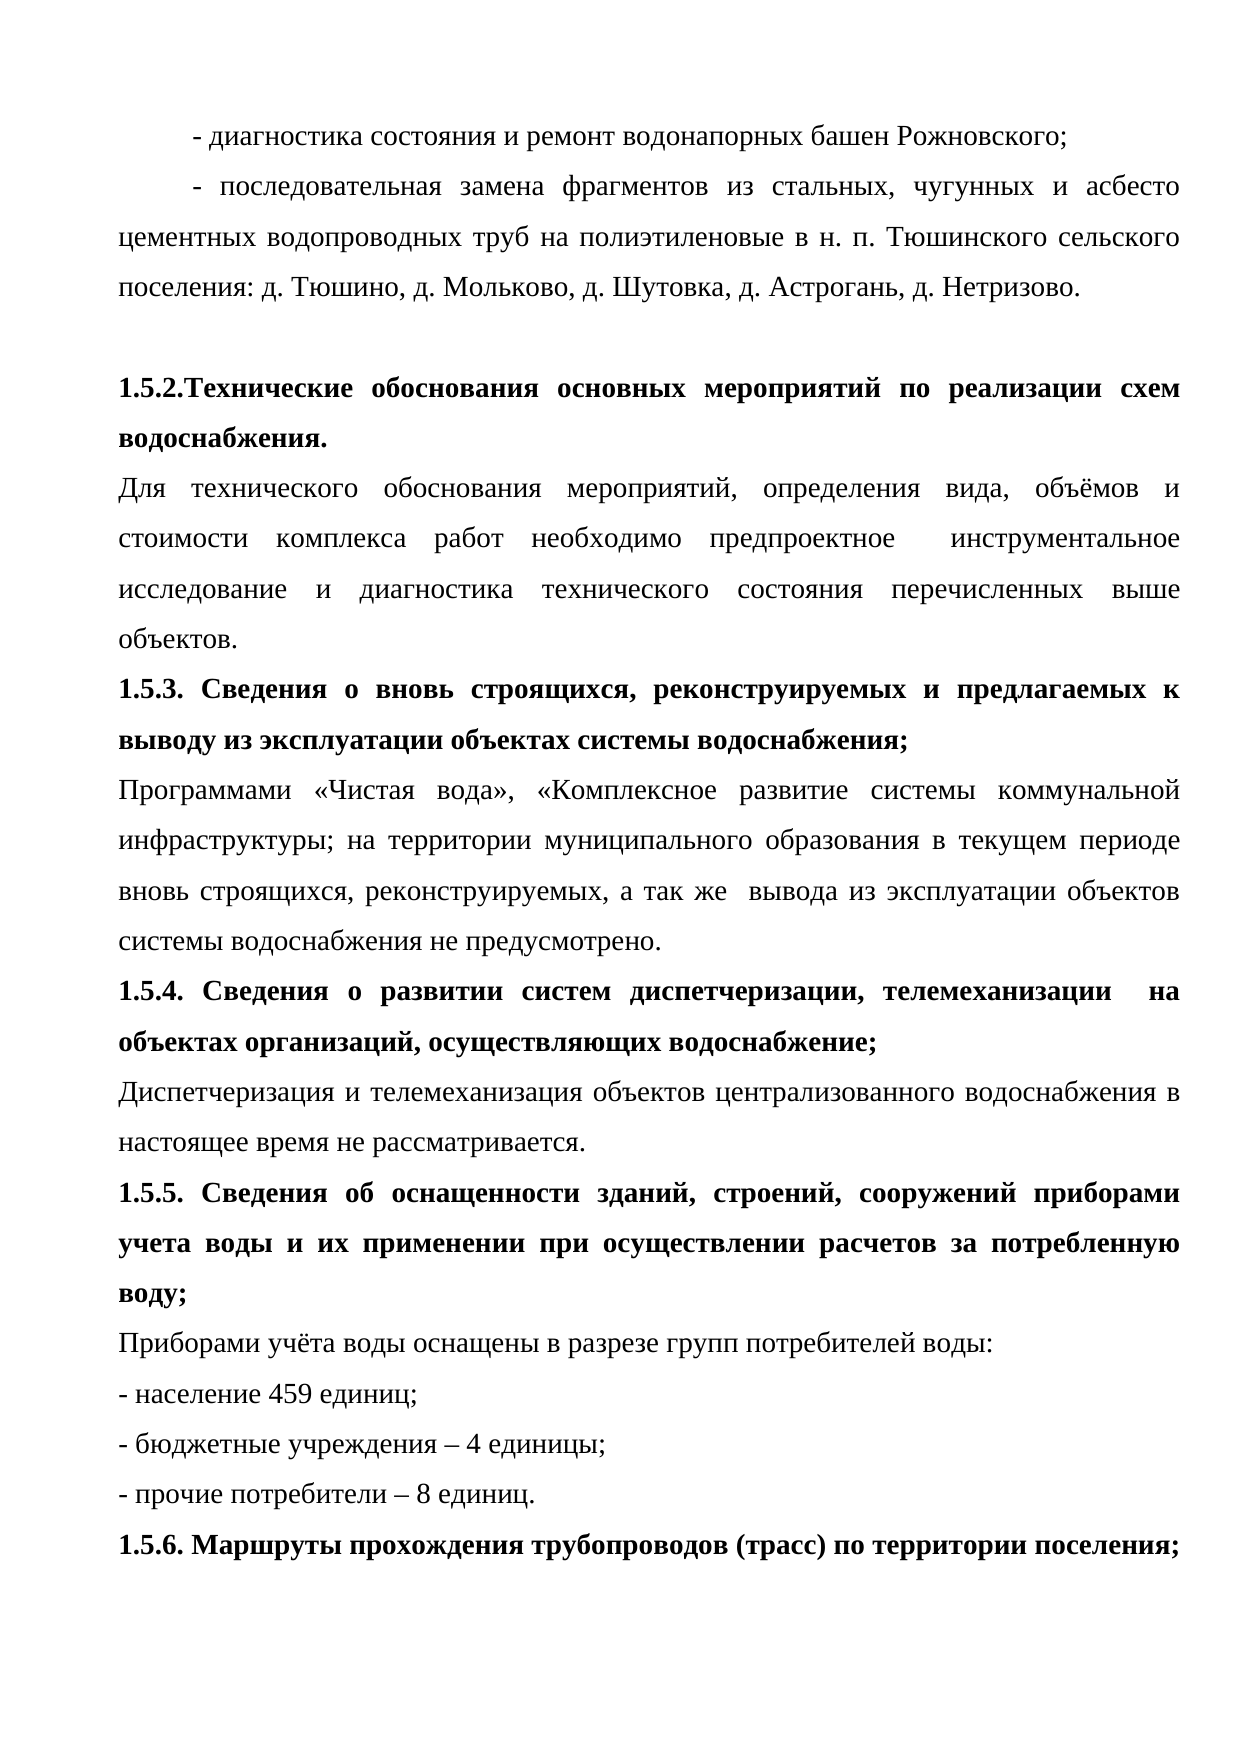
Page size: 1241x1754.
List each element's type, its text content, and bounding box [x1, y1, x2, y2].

text Программами «Чистая вода», «Комплексное развитие системы коммунальной инфраструктуры; на территории муниципального образования в текущем периоде вновь строящихся, реконструируемых, а так же вывода из эксплуатации объектов системы водоснабжения не предусмотрено. [118, 772, 1181, 957]
text - прочие потребители – 8 единиц. [118, 1477, 1181, 1510]
text - население 459 единиц; [118, 1376, 1181, 1409]
text Приборами учёта воды оснащены в разрезе групп потребителей воды: [118, 1326, 1181, 1359]
text 1.5.6. Маршруты прохождения трубопроводов (трасс) по территории поселения; [118, 1527, 1181, 1560]
text Диспетчеризация и телемеханизация объектов централизованного водоснабжения в настоящее время не рассматривается. [118, 1074, 1181, 1158]
text - последовательная замена фрагментов из стальных, чугунных и асбесто цементных водопроводных труб на полиэтиленовые в н. п. Тюшинского сельского поселения: д. Тюшино, д. Мольково, д. Шутовка, д. Астрогань, д. Нетризово. [118, 168, 1181, 303]
text Для технического обоснования мероприятий, определения вида, объёмов и стоимости комплекса работ необходимо предпроектное инструментальное исследование и диагностика технического состояния перечисленных выше объектов. [118, 470, 1181, 655]
text - бюджетные учреждения – 4 единицы; [118, 1426, 1181, 1460]
text - диагностика состояния и ремонт водонапорных башен Рожновского; [118, 118, 1181, 152]
text 1.5.3. Сведения о вновь строящихся, реконструируемых и предлагаемых к выводу из эксплуатации объектах системы водоснабжения; [118, 672, 1181, 755]
text 1.5.5. Сведения об оснащенности зданий, строений, сооружений приборами учета воды и их применении при осуществлении расчетов за потребленную воду; [118, 1175, 1181, 1309]
text 1.5.4. Сведения о развитии систем диспетчеризации, телемеханизации на объектах организаций, осуществляющих водоснабжение; [118, 973, 1181, 1057]
text 1.5.2.Технические обоснования основных мероприятий по реализации схем водоснабжения. [118, 370, 1181, 453]
